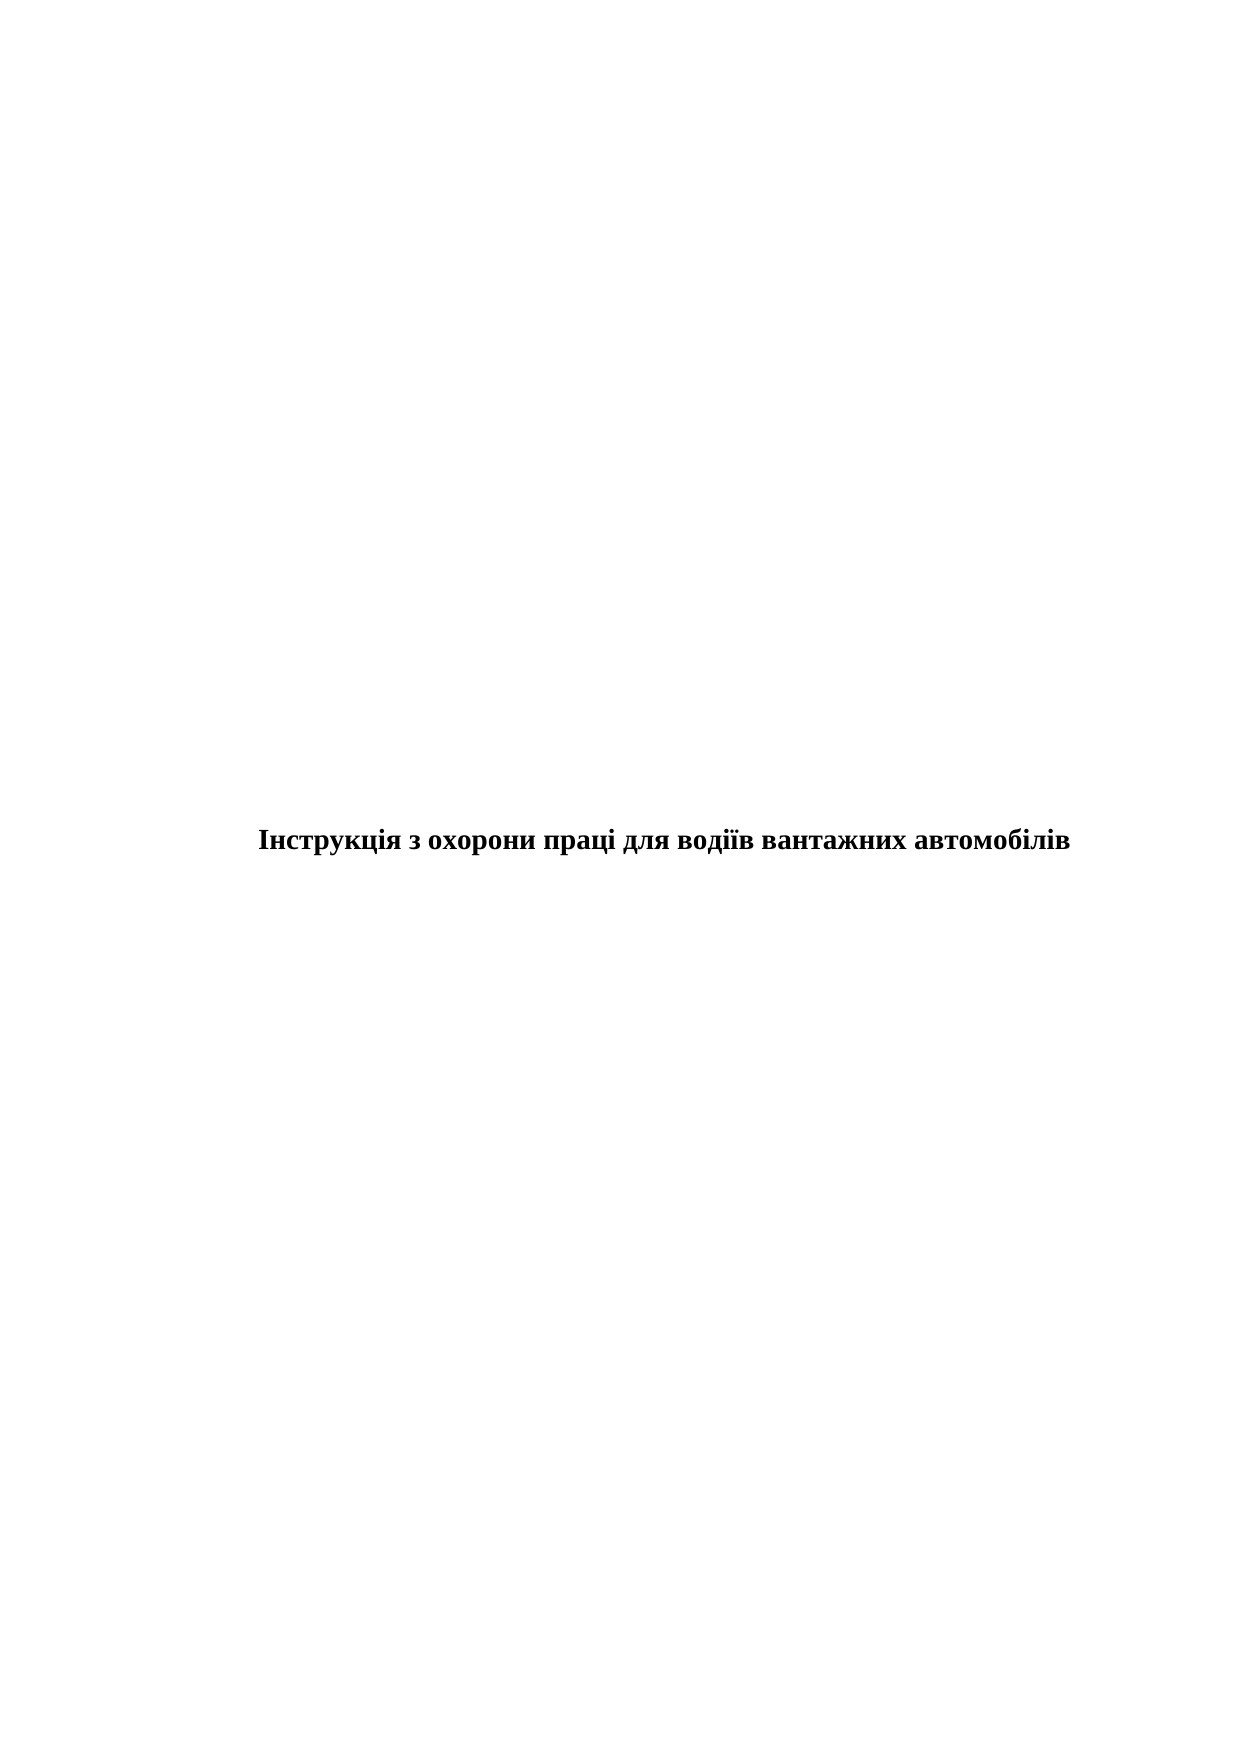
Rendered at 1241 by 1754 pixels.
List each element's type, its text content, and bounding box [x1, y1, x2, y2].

subtitle Інструкція з охорони праці для водіїв вантажних автомобілів [177, 822, 1152, 856]
